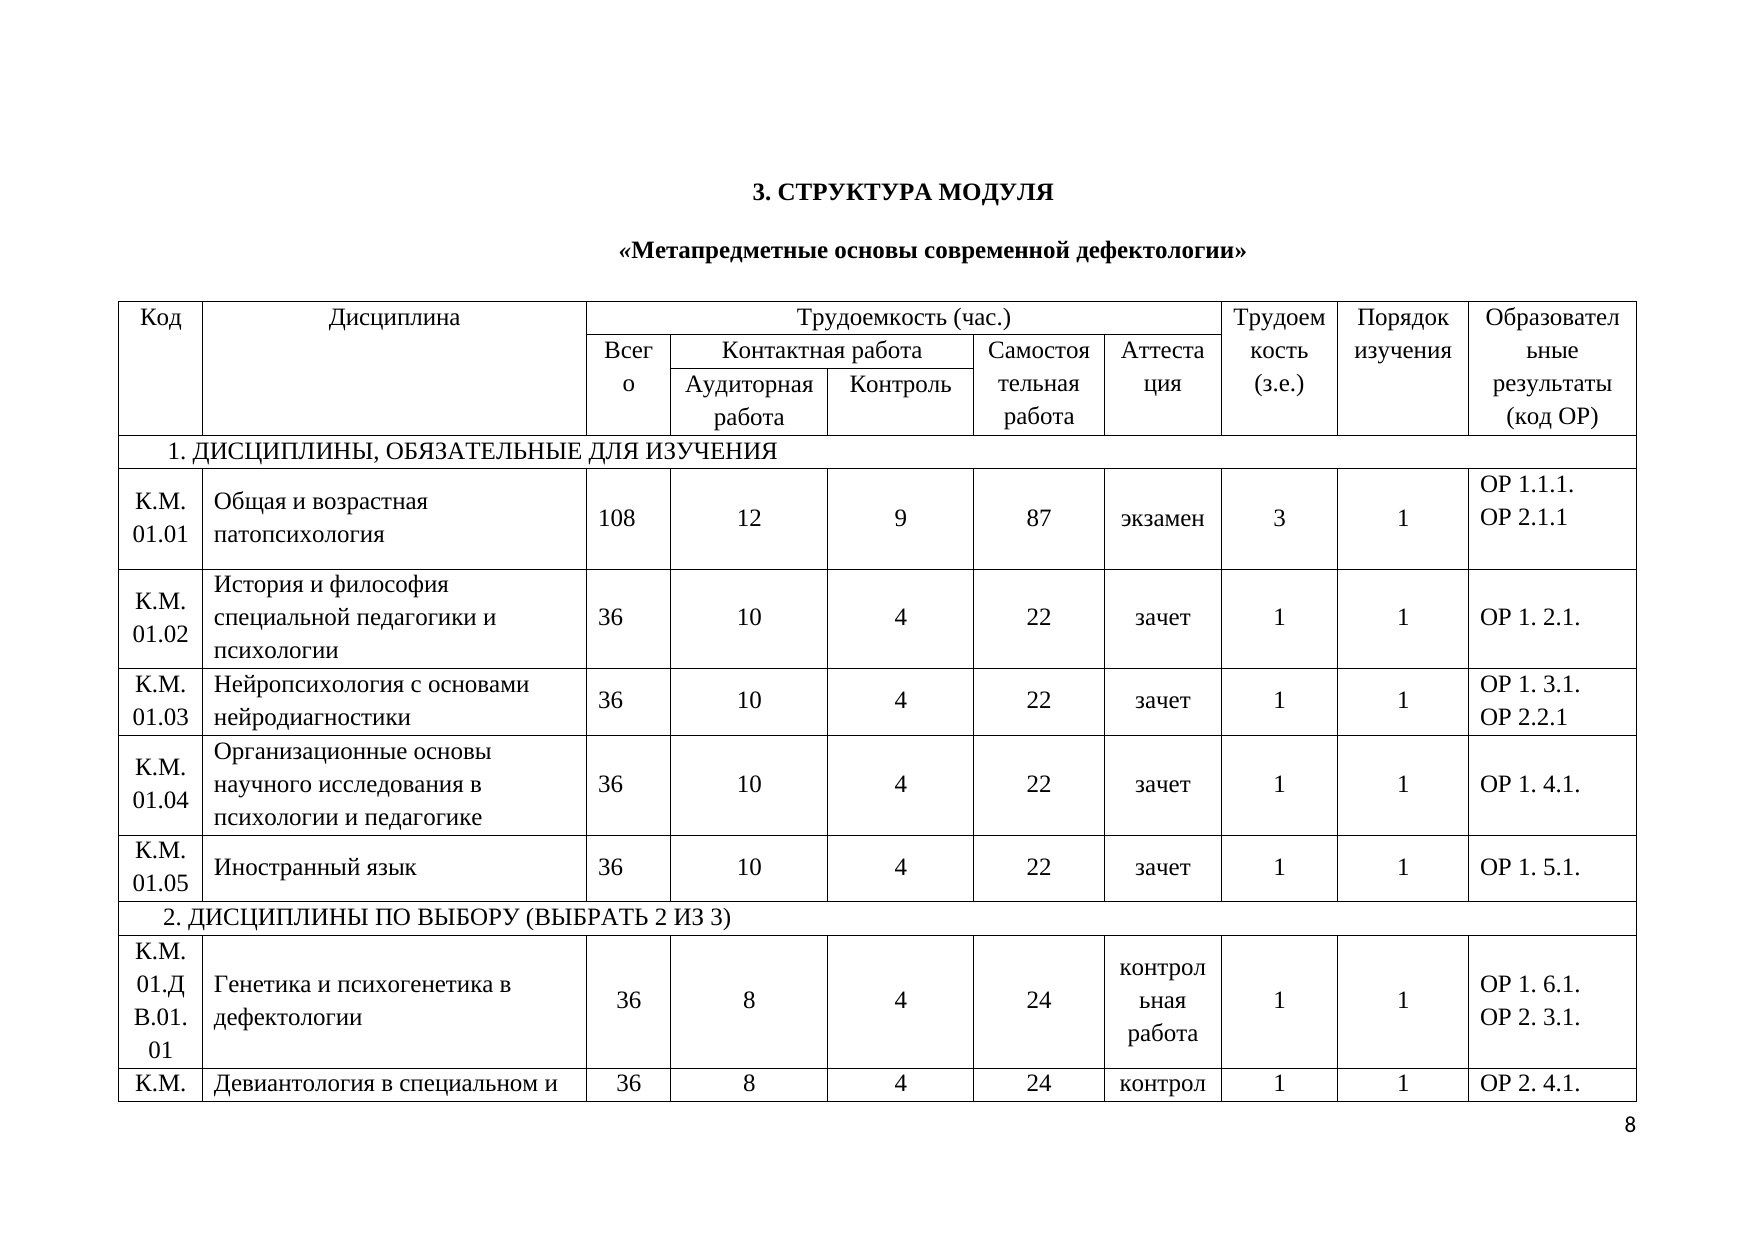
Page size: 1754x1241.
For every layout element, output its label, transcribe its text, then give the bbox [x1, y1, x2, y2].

table_cell 4 [828, 936, 973, 1067]
table_cell 1 [1338, 836, 1468, 901]
table_cell 1 [1222, 936, 1337, 1067]
table_cell 1 [1338, 570, 1468, 668]
table_cell К.М.01.ДВ.01.01 [119, 936, 202, 1067]
table_cell 10 [671, 736, 827, 834]
table_header Дисциплина [203, 302, 586, 435]
table_cell зачет [1105, 736, 1221, 834]
table_cell Ор 2. 4.1. [1469, 1069, 1636, 1101]
table_cell Аттестация [1105, 335, 1221, 435]
table_cell К.М.01.03 [119, 669, 202, 735]
table_cell Ор 1. 5.1. [1469, 836, 1636, 901]
table_cell 22 [974, 736, 1104, 834]
table_cell 4 [828, 669, 973, 735]
table_cell 1 [1222, 836, 1337, 901]
table_cell зачет [1105, 836, 1221, 901]
table_cell 24 [974, 1069, 1104, 1101]
table_cell экзамен [1105, 469, 1221, 568]
table_cell 4 [828, 570, 973, 668]
table_cell 1 [1222, 1069, 1337, 1101]
table_cell Ор 1. 4.1. [1469, 736, 1636, 834]
table_cell 1 [1338, 736, 1468, 834]
table_cell 24 [974, 936, 1104, 1067]
table_cell 10 [671, 570, 827, 668]
table_cell контрольная работа [1105, 1069, 1221, 1101]
table_cell 36 [587, 1069, 670, 1101]
table_cell Ор 1.1.1. ОР 2.1.1 [1469, 469, 1636, 568]
table_cell 8 [671, 1069, 827, 1101]
table_cell 3 [1222, 469, 1337, 568]
table_cell Ор 1. 2.1. [1469, 570, 1636, 668]
table_header Трудоемкость (з.е.) [1222, 302, 1337, 435]
table_cell Ор 1. 3.1. ОР 2.2.1 [1469, 669, 1636, 735]
table_cell История и философия специальной педагогики и психологии [203, 570, 586, 668]
table_cell 36 [587, 570, 670, 668]
table_cell Аудиторная работа [671, 369, 827, 435]
table_header Порядок изучения [1338, 302, 1468, 435]
table_cell 1 [1222, 669, 1337, 735]
table_cell Дисциплины, обязательные для изучения [119, 436, 1636, 468]
table_cell 4 [828, 836, 973, 901]
table_cell Всего [587, 335, 670, 435]
table_cell контрольная работа [1105, 936, 1221, 1067]
table_cell зачет [1105, 570, 1221, 668]
table_cell К.М.01.01 [119, 469, 202, 568]
table_header Код [119, 302, 202, 435]
text 3. Структура модуля [170, 177, 1636, 206]
text «Метапредметные основы современной дефектологии» [229, 235, 1636, 263]
table_cell 36 [587, 669, 670, 735]
table_cell 108 [587, 469, 670, 568]
table_cell 36 [587, 936, 670, 1067]
table_cell Организационные основы научного исследования в психологии и педагогике [203, 736, 586, 834]
table_cell Ор 1. 6.1. Ор 2. 3.1. [1469, 936, 1636, 1067]
table_cell Контроль [828, 369, 973, 435]
table_cell К.М.01.02 [119, 570, 202, 668]
table_cell К.М.01.ДВ.01.02 [119, 1069, 202, 1101]
table_cell 87 [974, 469, 1104, 568]
table_cell 12 [671, 469, 827, 568]
table_cell Самостоятельная работа [974, 335, 1104, 435]
table_cell Иностранный язык [203, 836, 586, 901]
table_cell Контактная работа [671, 335, 973, 368]
table_cell 22 [974, 836, 1104, 901]
table_cell 36 [587, 836, 670, 901]
table_cell 1 [1338, 936, 1468, 1067]
table_cell 36 [587, 736, 670, 834]
table_cell 10 [671, 669, 827, 735]
table_cell 10 [671, 836, 827, 901]
table_cell Генетика и психогенетика в дефектологии [203, 936, 586, 1067]
table_cell 1 [1338, 469, 1468, 568]
table_cell Общая и возрастная патопсихология [203, 469, 586, 568]
table_cell К.М.01.04 [119, 736, 202, 834]
table_cell 8 [671, 936, 827, 1067]
table_cell 9 [828, 469, 973, 568]
table_cell 1 [1338, 1069, 1468, 1101]
table_cell К.М.01.05 [119, 836, 202, 901]
table_cell 4 [828, 1069, 973, 1101]
table_cell 22 [974, 570, 1104, 668]
table_cell 2. Дисциплины по выбору (выбрать 2 из 3) [119, 902, 1636, 935]
table_header Трудоемкость (час.) [587, 302, 1221, 334]
table_cell 1 [1222, 570, 1337, 668]
table_cell Нейропсихология с основами нейродиагностики [203, 669, 586, 735]
table_cell 4 [828, 736, 973, 834]
table_cell 22 [974, 669, 1104, 735]
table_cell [203, 1069, 586, 1101]
table_header Образовательные результаты (код ОР) [1469, 302, 1636, 435]
table_cell 1 [1222, 736, 1337, 834]
table_cell 1 [1338, 669, 1468, 735]
table_cell зачет [1105, 669, 1221, 735]
